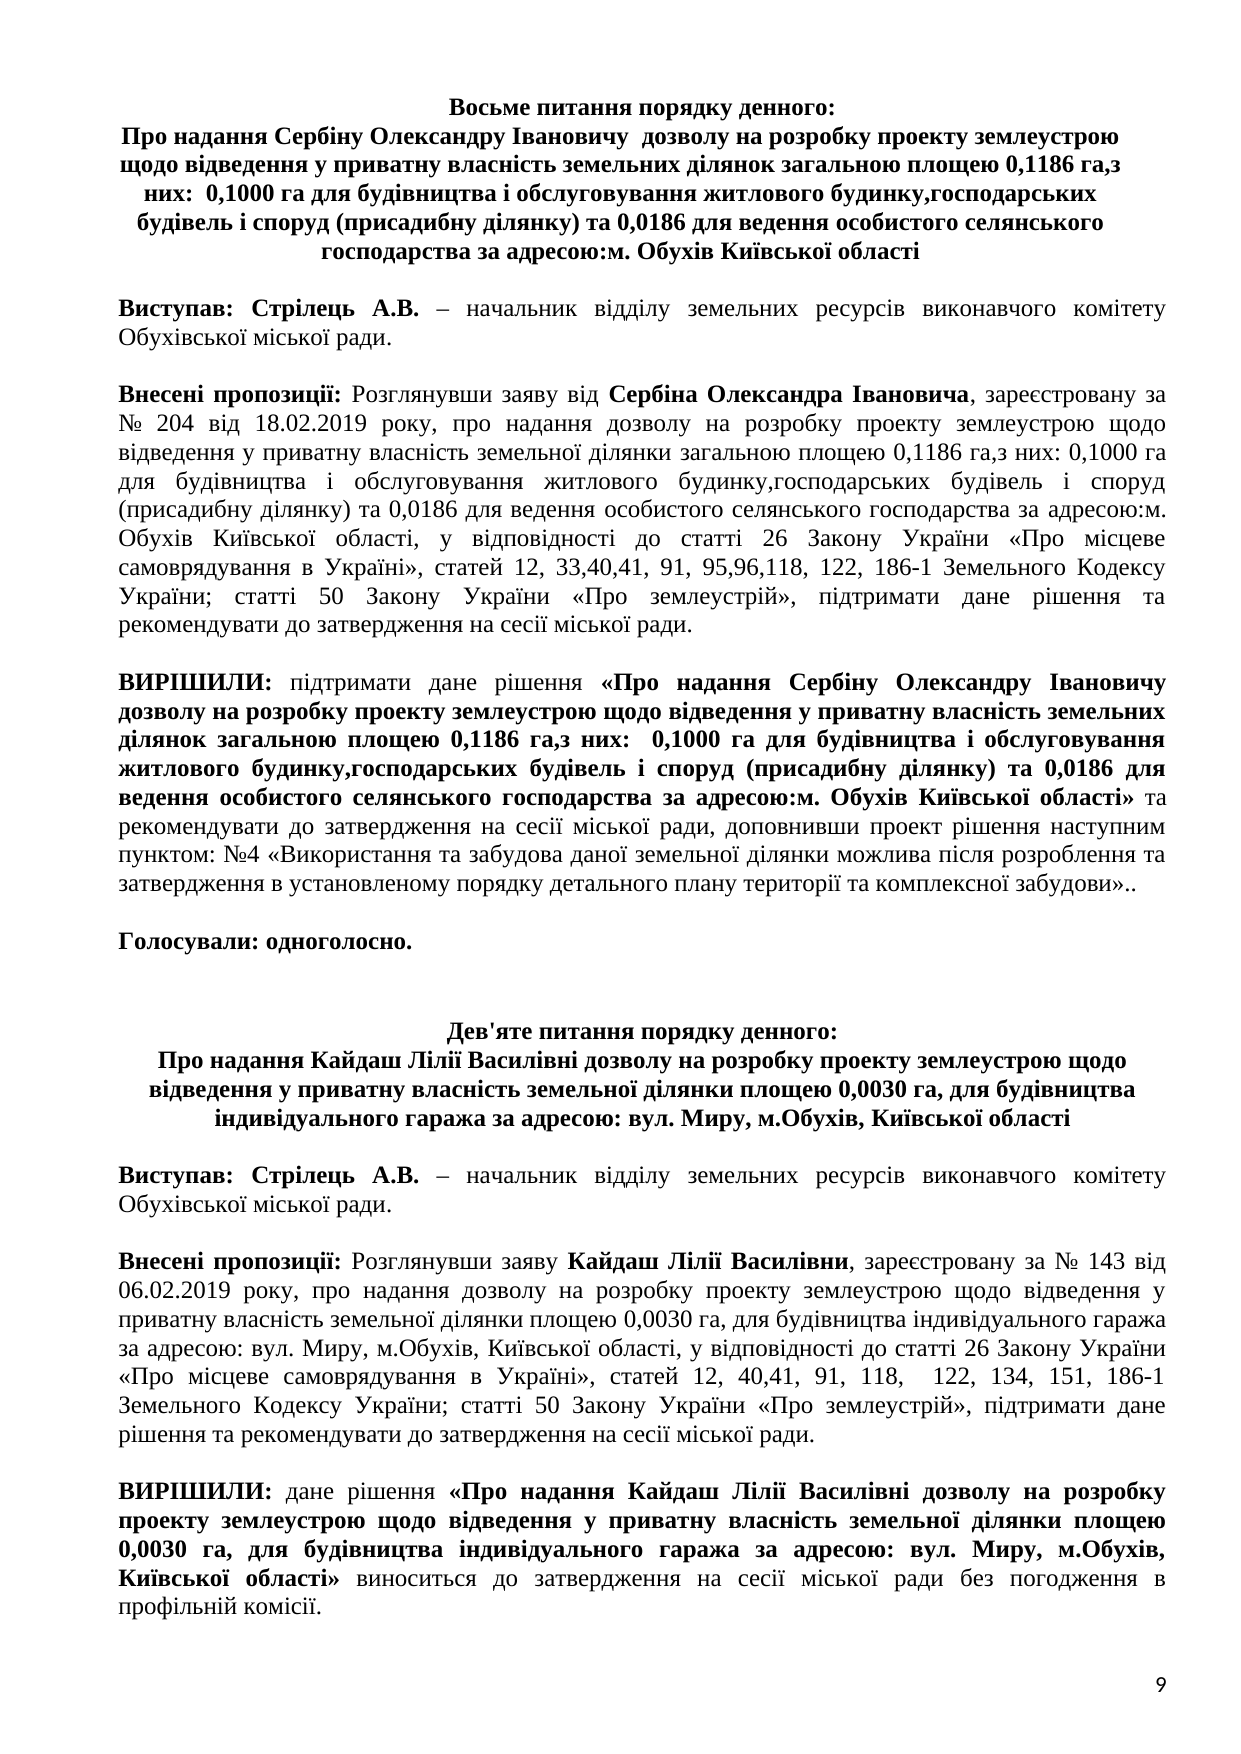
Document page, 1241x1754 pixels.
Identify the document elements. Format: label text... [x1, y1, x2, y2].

text Про надання Сербіну Олександру Івановичу дозволу на розробку проекту землеустрою щодо відведення у приватну власність земельних ділянок загальною площею 0,1186 га,з них: 0,1000 га для будівництва і обслуговування житлового будинку,господарських будівель і споруд (присадибну ділянку) та 0,0186 для ведення особистого селянського господарства за адресою:м. Обухів Київської області [118, 121, 1122, 264]
list Внесені пропозиції: Розглянувши заяву Кайдаш Лілії Василівни, зареєстровану за № 143 від 06.02.2019 року, про надання дозволу на розробку проекту землеустрою щодо відведення у приватну власність земельної ділянки площею 0,0030 га, для будівництва індивідуального гаража за адресою: вул. Миру, м.Обухів, Київської області, у відповідності до статті 26 Закону України «Про місцеве самоврядування в Україні», статей 12, 40,41, 91, 118, 122, 134, 151, 186-1 Земельного Кодексу України; статті 50 Закону України «Про землеустрій», підтримати дане рішення та рекомендувати до затвердження на сесії міської ради. [118, 1246, 1167, 1448]
text ВИРІШИЛИ: підтримати дане рішення «Про надання Сербіну Олександру Івановичу дозволу на розробку проекту землеустрою щодо відведення у приватну власність земельних ділянок загальною площею 0,1186 га,з них: 0,1000 га для будівництва і обслуговування житлового будинку,господарських будівель і споруд (присадибну ділянку) та 0,0186 для ведення особистого селянського господарства за адресою:м. Обухів Київської області» та рекомендувати до затвердження на сесії міської ради, доповнивши проект рішення наступним пунктом: №4 «Використання та забудова даної земельної ділянки можлива після розроблення та затвердження в установленому порядку детального плану території та комплексної забудови».. [118, 667, 1167, 897]
text Виступав: Стрілець А.В. – начальник відділу земельних ресурсів виконавчого комітету Обухівської міської ради. [118, 293, 1167, 351]
list Внесені пропозиції: Розглянувши заяву від Сербіна Олександра Івановича, зареєстровану за № 204 від 18.02.2019 року, про надання дозволу на розробку проекту землеустрою щодо відведення у приватну власність земельної ділянки загальною площею 0,1186 га,з них: 0,1000 га для будівництва і обслуговування житлового будинку,господарських будівель і споруд (присадибну ділянку) та 0,0186 для ведення особистого селянського господарства за адресою:м. Обухів Київської області, у відповідності до статті 26 Закону України «Про місцеве самоврядування в Україні», статей 12, 33,40,41, 91, 95,96,118, 122, 186-1 Земельного Кодексу України; статті 50 Закону України «Про землеустрій», підтримати дане рішення та рекомендувати до затвердження на сесії міської ради. [118, 379, 1167, 638]
text Про надання Кайдаш Лілії Василівні дозволу на розробку проекту землеустрою щодо відведення у приватну власність земельної ділянки площею 0,0030 га, для будівництва індивідуального гаража за адресою: вул. Миру, м.Обухів, Київської області [118, 1045, 1167, 1131]
text Голосували: одноголосно. [118, 926, 1167, 954]
text Дев'яте питання порядку денного: [118, 1016, 1167, 1045]
text Восьме питання порядку денного: [118, 92, 1167, 121]
text Виступав: Стрілець А.В. – начальник відділу земельних ресурсів виконавчого комітету Обухівської міської ради. [118, 1160, 1167, 1218]
text ВИРІШИЛИ: дане рішення «Про надання Кайдаш Лілії Василівні дозволу на розробку проекту землеустрою щодо відведення у приватну власність земельної ділянки площею 0,0030 га, для будівництва індивідуального гаража за адресою: вул. Миру, м.Обухів, Київської області» виноситься до затвердження на сесії міської ради без погодження в профільній комісії. [118, 1476, 1167, 1620]
